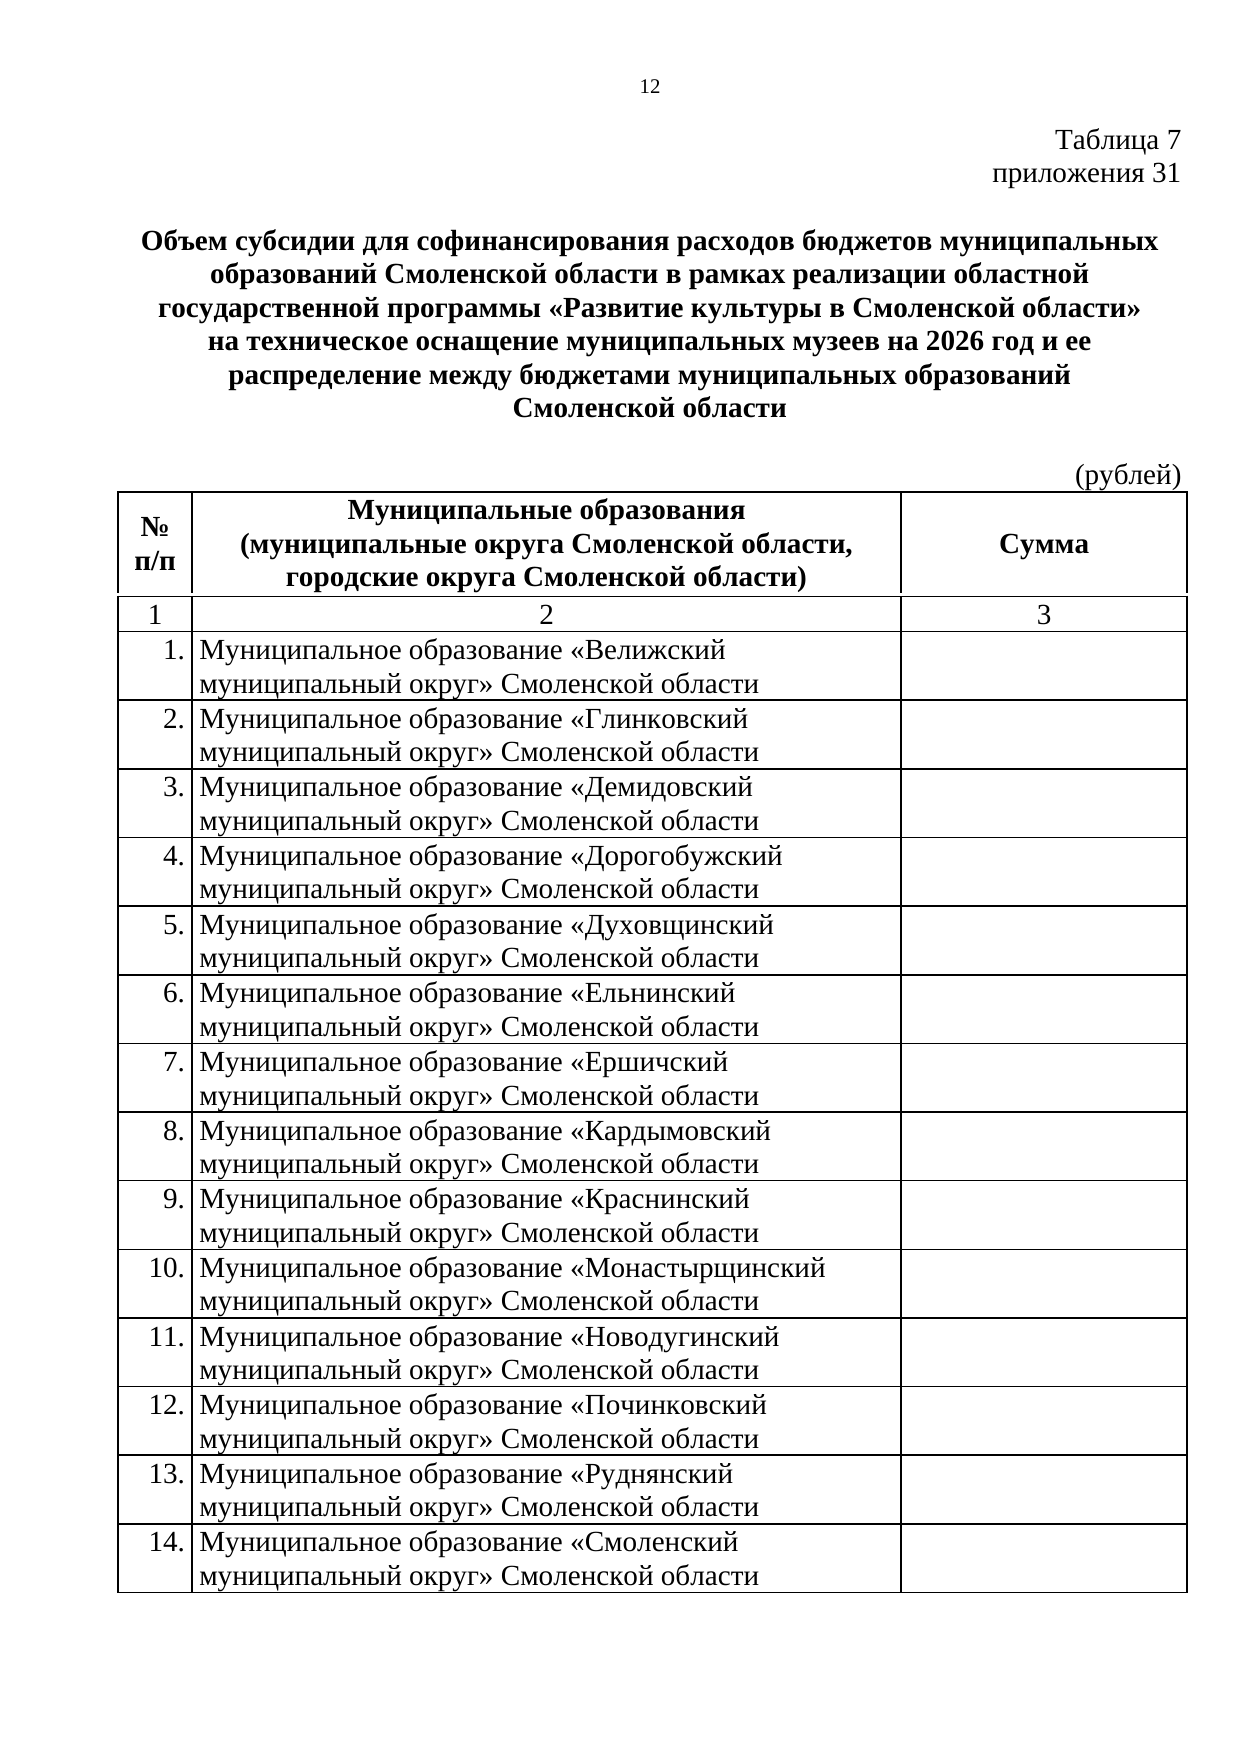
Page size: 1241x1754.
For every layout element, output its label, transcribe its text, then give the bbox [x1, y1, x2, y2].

table_cell 10. [119, 1250, 191, 1317]
table_header 2 [193, 597, 900, 631]
table_cell 11. [119, 1319, 191, 1386]
table_cell Муниципальное образование «Краснинский муниципальный округ» Смоленской области [193, 1181, 900, 1248]
text Объем субсидии для софинансирования расходов бюджетов муниципальных образований Смоленской области в рамках реализации областной государственной программы «Развитие культуры в Смоленской области» на техническое оснащение муниципальных музеев на 2026 год и ее распределение между бюджетами муниципальных образований [118, 223, 1181, 390]
table_cell 1. [119, 632, 191, 699]
table_cell 3. [119, 770, 191, 837]
table_cell Муниципальное образование «Руднянский муниципальный округ» Смоленской области [193, 1456, 900, 1523]
table_cell Муниципальное образование «Новодугинский муниципальный округ» Смоленской области [193, 1319, 900, 1386]
table_cell 6. [119, 976, 191, 1042]
table_cell Муниципальное образование «Ельнинский муниципальный округ» Смоленской области [193, 976, 900, 1042]
table_cell 13. [119, 1456, 191, 1523]
table_cell Муниципальное образование «Ершичский муниципальный округ» Смоленской области [193, 1044, 900, 1111]
table_header Сумма [902, 493, 1186, 593]
table_cell [902, 1525, 1186, 1592]
table_cell [902, 632, 1186, 699]
table_cell 7. [119, 1044, 191, 1111]
table_cell 14. [119, 1525, 191, 1592]
table_cell [902, 1044, 1186, 1111]
text (рублей) [118, 457, 1181, 491]
table_cell [902, 907, 1186, 974]
text приложения 31 [118, 156, 1181, 189]
table_cell [902, 1387, 1186, 1454]
table_cell [902, 701, 1186, 768]
table_cell 8. [119, 1113, 191, 1180]
table_cell [902, 1113, 1186, 1180]
table_cell [902, 770, 1186, 837]
table_cell [902, 1250, 1186, 1317]
table_cell Муниципальное образование «Дорогобужский муниципальный округ» Смоленской области [193, 838, 900, 905]
table_header 3 [902, 597, 1186, 631]
text Таблица 7 [118, 122, 1181, 156]
table_cell Муниципальное образование «Демидовский муниципальный округ» Смоленской области [193, 770, 900, 837]
table_header № п/п [119, 493, 191, 593]
table_cell 5. [119, 907, 191, 974]
table_cell Муниципальное образование «Починковский муниципальный округ» Смоленской области [193, 1387, 900, 1454]
table_cell 2. [119, 701, 191, 768]
table_cell 9. [119, 1181, 191, 1248]
table_cell [902, 1319, 1186, 1386]
table_cell 12. [119, 1387, 191, 1454]
table_cell [902, 1456, 1186, 1523]
table_header Муниципальные образования (муниципальные округа Смоленской области, городские округа Смоленской области) [193, 493, 900, 593]
table_cell Муниципальное образование «Монастырщинский муниципальный округ» Смоленской области [193, 1250, 900, 1317]
table_cell [902, 838, 1186, 905]
table_cell 4. [119, 838, 191, 905]
table_header 1 [119, 597, 191, 631]
table_cell Муниципальное образование «Кардымовский муниципальный округ» Смоленской области [193, 1113, 900, 1180]
table_cell Муниципальное образование «Смоленский муниципальный округ» Смоленской области [193, 1525, 900, 1592]
table_cell [902, 976, 1186, 1042]
text Смоленской области [118, 390, 1181, 424]
table_cell Муниципальное образование «Духовщинский муниципальный округ» Смоленской области [193, 907, 900, 974]
table_cell Муниципальное образование «Велижский муниципальный округ» Смоленской области [193, 632, 900, 699]
table_cell Муниципальное образование «Глинковский муниципальный округ» Смоленской области [193, 701, 900, 768]
table_cell [902, 1181, 1186, 1248]
